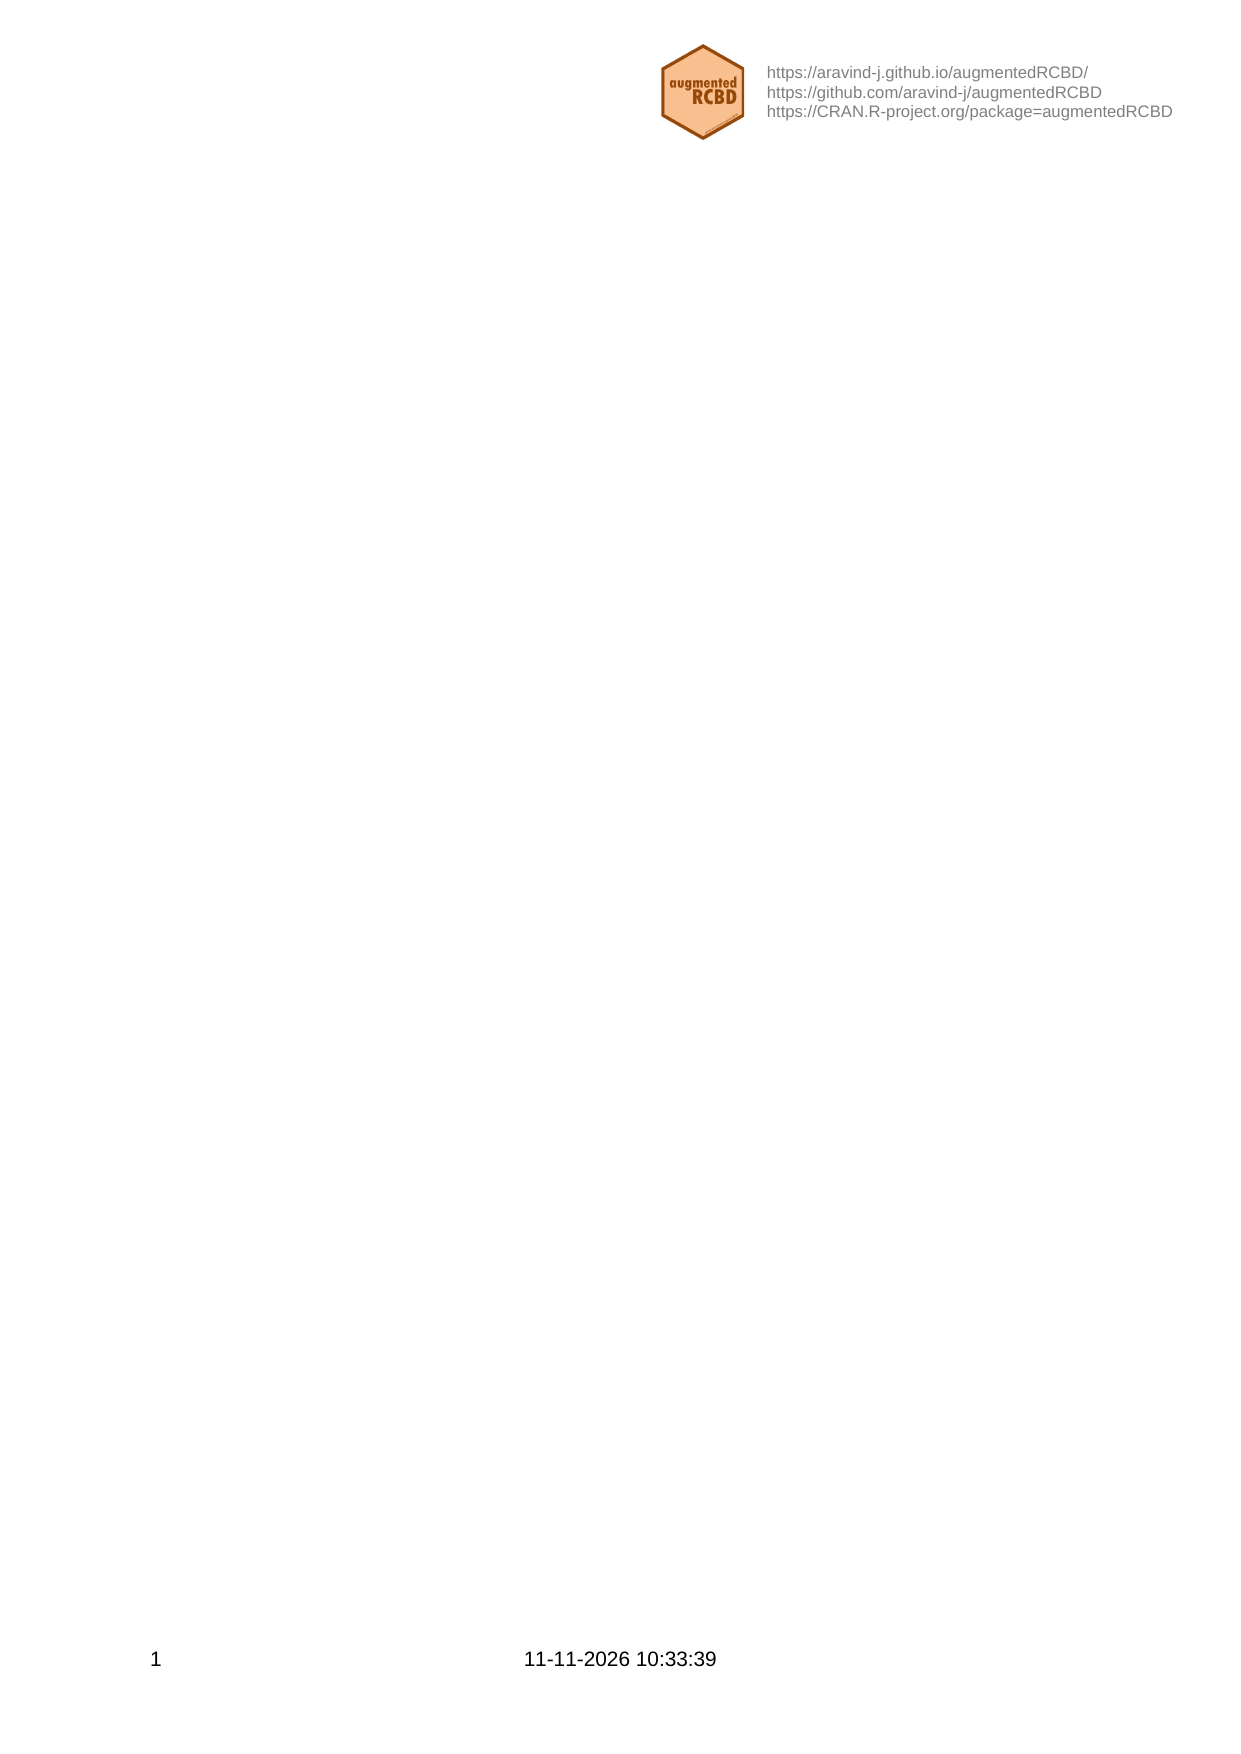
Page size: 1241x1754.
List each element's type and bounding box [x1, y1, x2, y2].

picture [661, 44, 745, 140]
